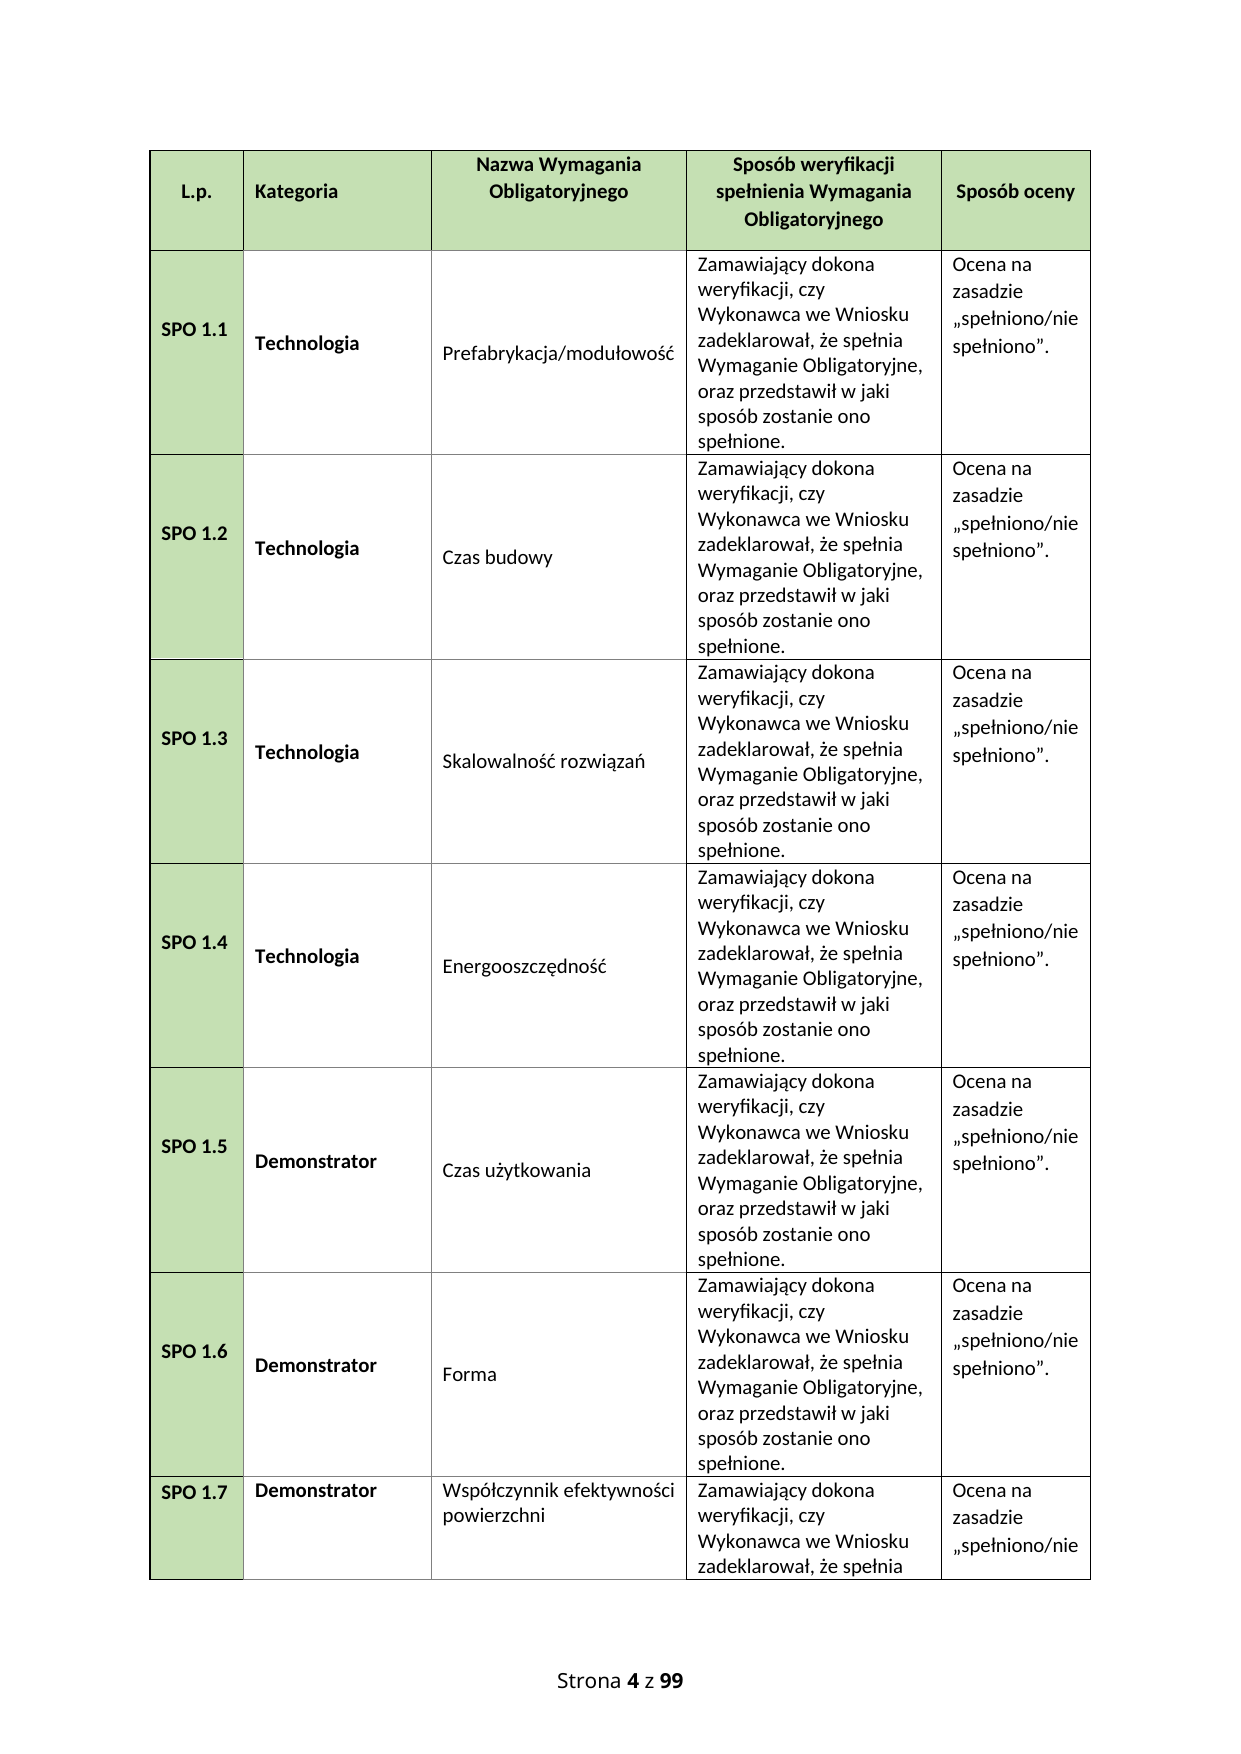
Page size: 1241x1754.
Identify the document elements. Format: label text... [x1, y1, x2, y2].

table_cell Ocena na zasadzie „spełniono/nie spełniono”. [942, 660, 1090, 863]
table_cell Technologia [244, 455, 431, 658]
table_cell Forma [432, 1273, 686, 1476]
table_cell [151, 660, 243, 863]
table_cell [151, 455, 243, 658]
table_header Nazwa Wymagania Obligatoryjnego [432, 151, 686, 250]
table_cell Skalowalność rozwiązań [432, 660, 686, 863]
table_cell Technologia [244, 660, 431, 863]
table_cell Ocena na zasadzie „spełniono/nie spełniono”. [942, 864, 1090, 1067]
table_cell Technologia [244, 864, 431, 1067]
table_cell Demonstrator [244, 1068, 431, 1272]
table_cell Ocena na zasadzie „spełniono/nie spełniono”. [942, 251, 1090, 454]
table_cell Ocena na zasadzie „spełniono/nie spełniono”. [942, 1068, 1090, 1272]
table_cell Technologia [244, 251, 431, 454]
table_header L.p. [151, 151, 243, 250]
table_cell [151, 1273, 243, 1476]
table_cell Ocena na zasadzie „spełniono/nie spełniono”. [942, 455, 1090, 658]
table_cell [151, 864, 243, 1067]
table_cell Ocena na zasadzie „spełniono/nie spełniono”. [942, 1273, 1090, 1476]
table_cell Demonstrator [244, 1273, 431, 1476]
table_cell Czas budowy [432, 455, 686, 658]
table_cell Demonstrator [244, 1477, 431, 1579]
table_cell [942, 1477, 1090, 1579]
table_header Sposób oceny [942, 151, 1090, 250]
table_cell [151, 251, 243, 454]
table_cell Energooszczędność [432, 864, 686, 1067]
table_cell Prefabrykacja/modułowość [432, 251, 686, 454]
table_cell Współczynnik efektywności powierzchni [432, 1477, 686, 1579]
table_cell [151, 1477, 243, 1579]
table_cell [687, 1477, 941, 1579]
table_header Kategoria [244, 151, 431, 250]
table_header Sposób weryfikacji spełnienia Wymagania Obligatoryjnego [687, 151, 941, 250]
table_cell [151, 1068, 243, 1272]
table_cell Czas użytkowania [432, 1068, 686, 1272]
